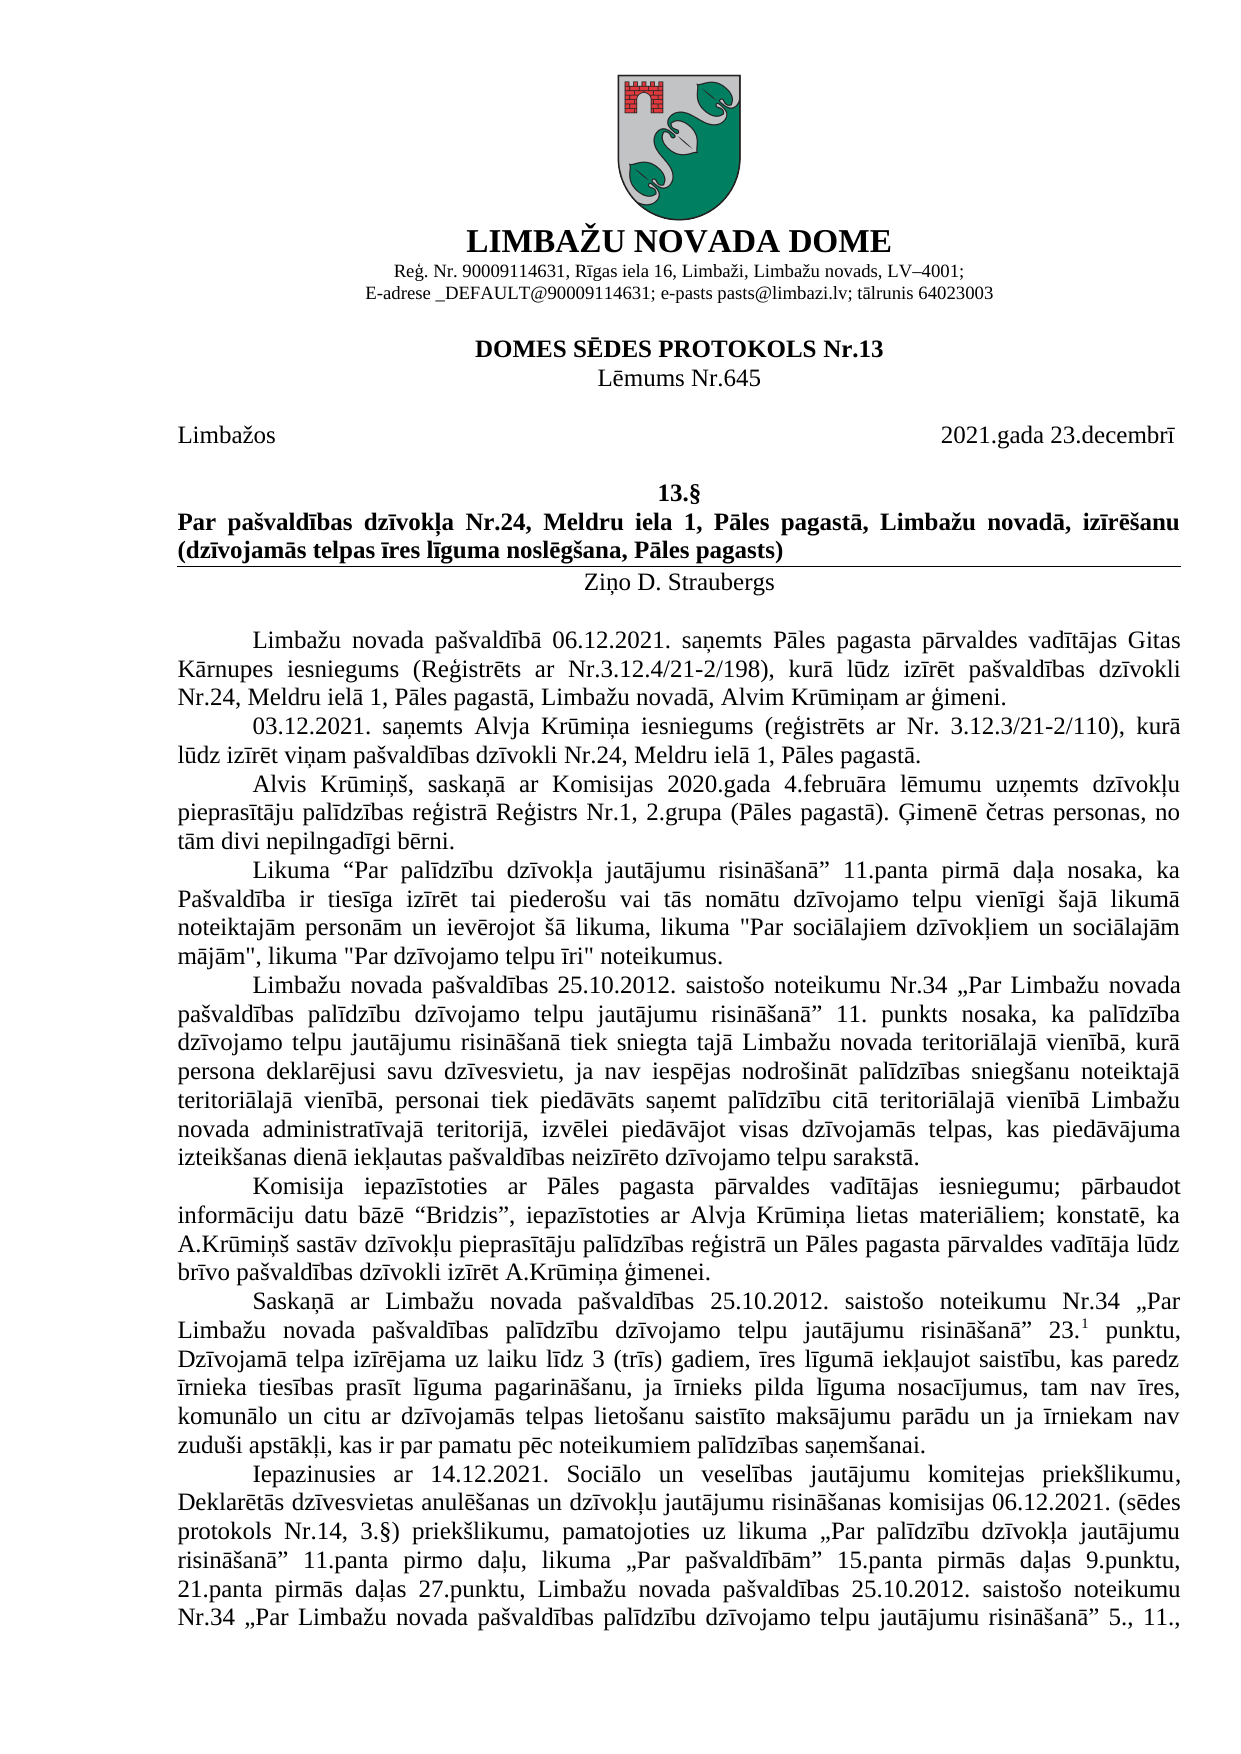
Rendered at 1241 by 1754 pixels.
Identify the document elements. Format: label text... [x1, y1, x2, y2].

text domes sēdes protokols Nr.13 [177, 334, 1181, 363]
text Par pašvaldības dzīvokļa Nr.24, Meldru iela 1, Pāles pagastā, Limbažu novadā, izīrēšanu (dzīvojamās telpas īres līguma noslēgšana, Pāles pagasts) [177, 507, 1181, 566]
picture [616, 73, 743, 222]
text Likuma “Par palīdzību dzīvokļa jautājumu risināšanā” 11.panta pirmā daļa nosaka, ka Pašvaldība ir tiesīga izīrēt tai piederošu vai tās nomātu dzīvojamo telpu vienīgi šajā likumā noteiktajām personām un ievērojot šā likuma, likuma "Par sociālajiem dzīvokļiem un sociālajām mājām", likuma "Par dzīvojamo telpu īri" noteikumus. [177, 855, 1181, 970]
text Alvis Krūmiņš, saskaņā ar Komisijas 2020.gada 4.februāra lēmumu uzņemts dzīvokļu pieprasītāju palīdzības reģistrā Reģistrs Nr.1, 2.grupa (Pāles pagastā). Ģimenē četras personas, no tām divi nepilngadīgi bērni. [177, 769, 1181, 855]
text Limbažu novada pašvaldības 25.10.2012. saistošo noteikumu Nr.34 „Par Limbažu novada pašvaldības palīdzību dzīvojamo telpu jautājumu risināšanā” 11. punkts nosaka, ka palīdzība dzīvojamo telpu jautājumu risināšanā tiek sniegta tajā Limbažu novada teritoriālajā vienībā, kurā persona deklarējusi savu dzīvesvietu, ja nav iespējas nodrošināt palīdzības sniegšanu noteiktajā teritoriālajā vienībā, personai tiek piedāvāts saņemt palīdzību citā teritoriālajā vienībā Limbažu novada administratīvajā teritorijā, izvēlei piedāvājot visas dzīvojamās telpas, kas piedāvājuma izteikšanas dienā iekļautas pašvaldības neizīrēto dzīvojamo telpu sarakstā. [177, 970, 1181, 1171]
text 13.§ [177, 478, 1181, 507]
text Saskaņā ar Limbažu novada pašvaldības 25.10.2012. saistošo noteikumu Nr.34 „Par Limbažu novada pašvaldības palīdzību dzīvojamo telpu jautājumu risināšanā” 23.1 punktu, Dzīvojamā telpa izīrējama uz laiku līdz 3 (trīs) gadiem, īres līgumā iekļaujot saistību, kas paredz īrnieka tiesības prasīt līguma pagarināšanu, ja īrnieks pilda līguma nosacījumus, tam nav īres, komunālo un citu ar dzīvojamās telpas lietošanu saistīto maksājumu parādu un ja īrniekam nav zuduši apstākļi, kas ir par pamatu pēc noteikumiem palīdzības saņemšanai. [177, 1286, 1181, 1459]
text Komisija iepazīstoties ar Pāles pagasta pārvaldes vadītājas iesniegumu; pārbaudot informāciju datu bāzē “Bridzis”, iepazīstoties ar Alvja Krūmiņa lietas materiāliem; konstatē, ka A.Krūmiņš sastāv dzīvokļu pieprasītāju palīdzības reģistrā un Pāles pagasta pārvaldes vadītāja lūdz brīvo pašvaldības dzīvokli izīrēt A.Krūmiņa ģimenei. [177, 1171, 1181, 1286]
text 03.12.2021. saņemts Alvja Krūmiņa iesniegums (reģistrēts ar Nr. 3.12.3/21-2/110), kurā lūdz izīrēt viņam pašvaldības dzīvokli Nr.24, Meldru ielā 1, Pāles pagastā. [177, 711, 1181, 769]
text Ziņo D. Straubergs [177, 567, 1181, 596]
text Limbažos 2021.gada 23.decembrī [177, 421, 1181, 449]
text Limbažu novada pašvaldībā 06.12.2021. saņemts Pāles pagasta pārvaldes vadītājas Gitas Kārnupes iesniegums (Reģistrēts ar Nr.3.12.4/21-2/198), kurā lūdz izīrēt pašvaldības dzīvokli Nr.24, Meldru ielā 1, Pāles pagastā, Limbažu novadā, Alvim Krūmiņam ar ģimeni. [177, 625, 1181, 711]
text Lēmums Nr.645 [177, 363, 1181, 392]
